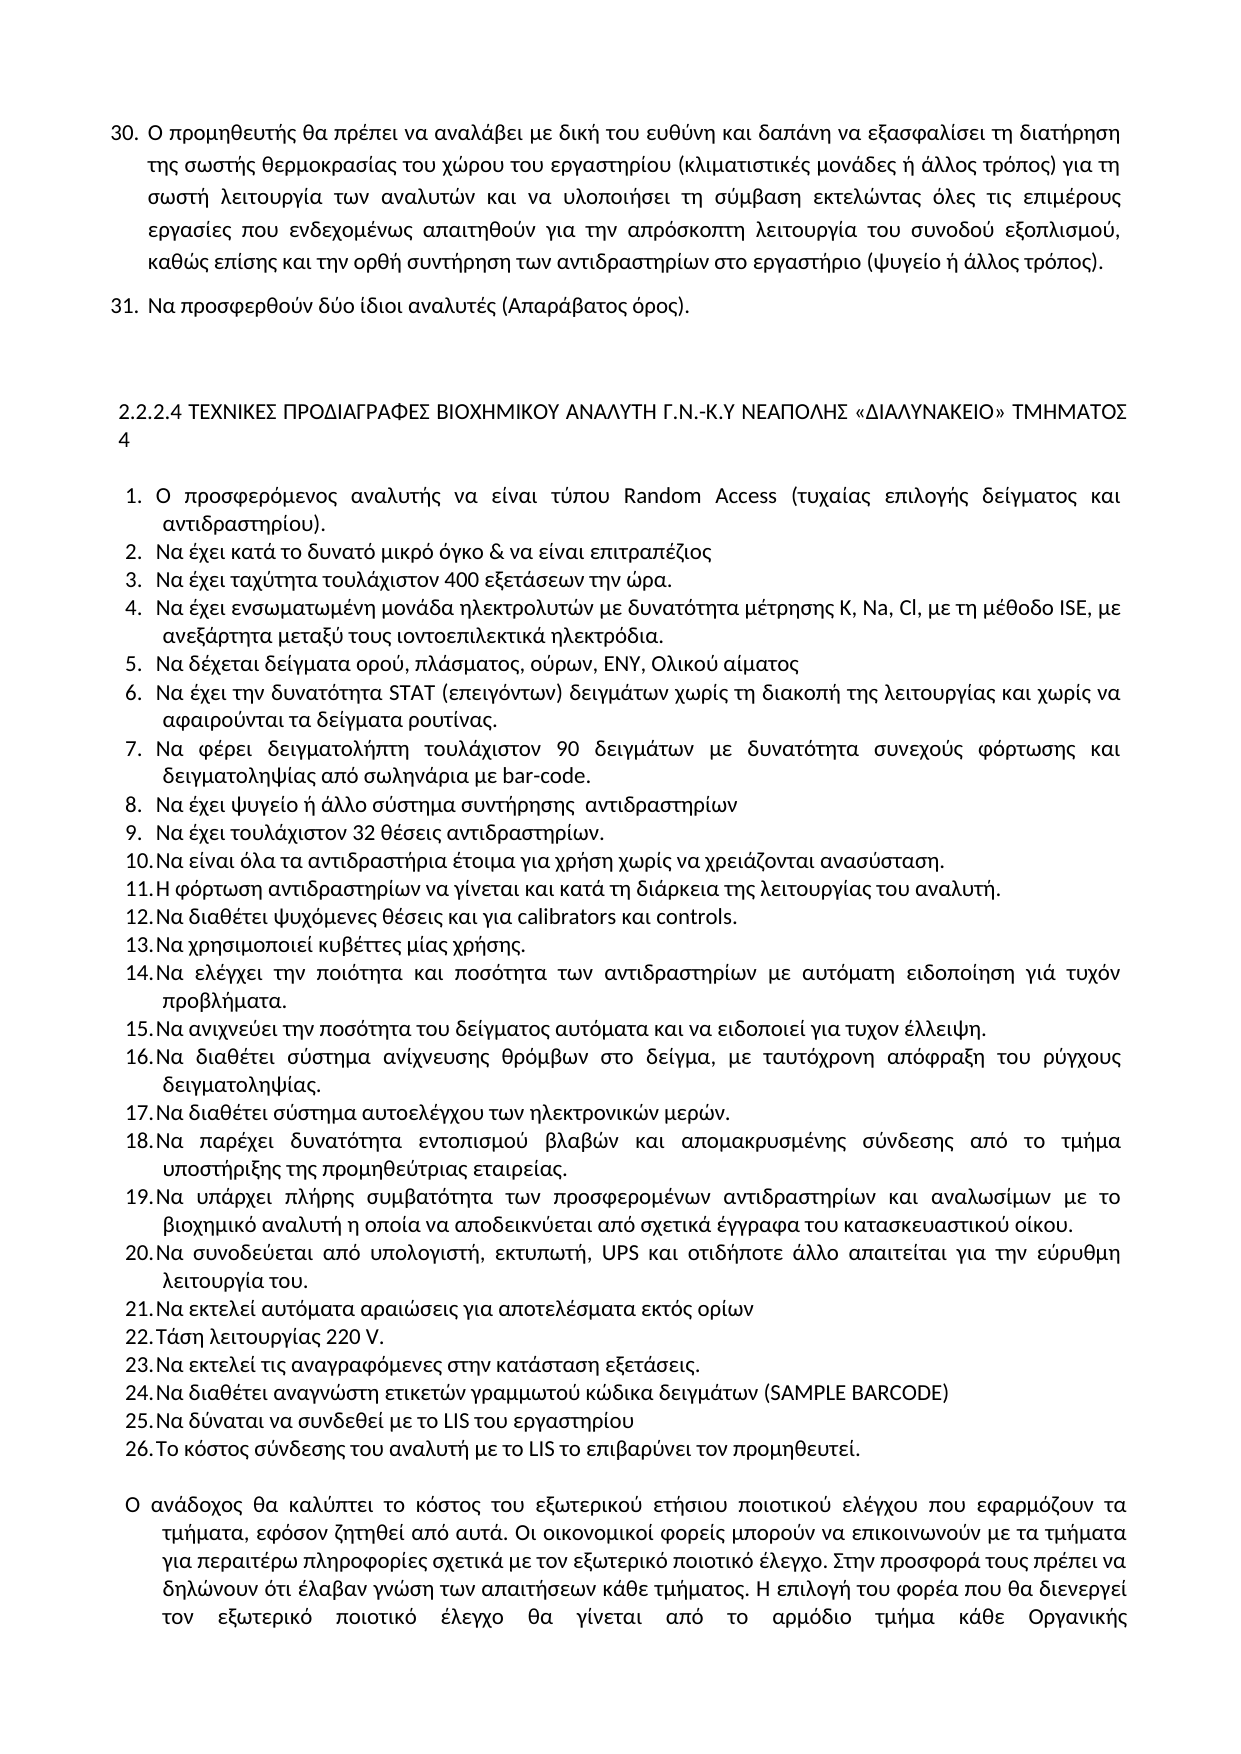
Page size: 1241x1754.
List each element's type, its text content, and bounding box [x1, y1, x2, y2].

list Να διαθέτει σύστημα ανίχνευσης θρόμβων στο δείγμα, με ταυτόχρονη απόφραξη του ρύγχους δειγματοληψίας. [125, 1042, 1122, 1098]
list Να έχει κατά το δυνατό μικρό όγκο & να είναι επιτραπέζιος [125, 537, 1122, 566]
list Να έχει την δυνατότητα STAT (επειγόντων) δειγμάτων χωρίς τη διακοπή της λειτουργίας και χωρίς να αφαιρούνται τα δείγματα ρουτίνας. [125, 678, 1122, 734]
list Ο προσφερόμενος αναλυτής να είναι τύπου Random Access (τυχαίας επιλογής δείγματος και αντιδραστηρίου). [125, 481, 1122, 537]
list Να ανιχνεύει την ποσότητα του δείγματος αυτόματα και να ειδοποιεί για τυχον έλλειψη. [125, 1014, 1122, 1042]
list Να είναι όλα τα αντιδραστήρια έτοιμα για χρήση χωρίς να χρειάζονται ανασύσταση. [125, 846, 1122, 874]
list Να διαθέτει αναγνώστη ετικετών γραμμωτού κώδικα δειγμάτων (SAMPLE BARCODE) [125, 1378, 1122, 1406]
list Να έχει ενσωματωμένη μονάδα ηλεκτρολυτών με δυνατότητα μέτρησης K, Na, Cl, με τη μέθοδο ISE, με ανεξάρτητα μεταξύ τους ιοντοεπιλεκτικά ηλεκτρόδια. [125, 593, 1122, 649]
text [125, 1490, 1128, 1630]
list Τάση λειτουργίας 220 V. [125, 1322, 1122, 1350]
list Να διαθέτει ψυχόμενες θέσεις και για calibrators και controls. [125, 902, 1122, 930]
list Ο προμηθευτής θα πρέπει να αναλάβει με δική του ευθύνη και δαπάνη να εξασφαλίσει τη διατήρηση της σωστής θερμοκρασίας του χώρου του εργαστηρίου (κλιματιστικές μονάδες ή άλλος τρόπος) για τη σωστή λειτουργία των αναλυτών και να υλοποιήσει τη σύμβαση εκτελώντας όλες τις επιμέρους εργασίες που ενδεχομένως απαιτηθούν για την απρόσκοπτη λειτουργία του συνοδού εξοπλισμού, καθώς επίσης και την ορθή συντήρηση των αντιδραστηρίων στο εργαστήριο (ψυγείο ή άλλος τρόπος). [110, 118, 1122, 275]
list Η φόρτωση αντιδραστηρίων να γίνεται και κατά τη διάρκεια της λειτουργίας του αναλυτή. [125, 874, 1122, 902]
list Να συνοδεύεται από υπολογιστή, εκτυπωτή, UPS και οτιδήποτε άλλο απαιτείται για την εύρυθμη λειτουργία του. [125, 1238, 1122, 1294]
list Να έχει ψυγείο ή άλλο σύστημα συντήρησης αντιδραστηρίων [125, 790, 1122, 818]
list Να έχει τουλάχιστον 32 θέσεις αντιδραστηρίων. [125, 818, 1122, 846]
list Να παρέχει δυνατότητα εντοπισμού βλαβών και απομακρυσμένης σύνδεσης από το τμήμα υποστήριξης της προμηθεύτριας εταιρείας. [125, 1126, 1122, 1182]
list Να φέρει δειγματολήπτη τουλάχιστον 90 δειγμάτων με δυνατότητα συνεχούς φόρτωσης και δειγματοληψίας από σωληνάρια με bar-code. [125, 734, 1122, 790]
list Nα εκτελεί αυτόματα αραιώσεις για αποτελέσματα εκτός ορίων [125, 1294, 1122, 1322]
list Να ελέγχει την ποιότητα και ποσότητα των αντιδραστηρίων με αυτόματη ειδοποίηση γιά τυχόν προβλήματα. [125, 958, 1122, 1014]
list Να προσφερθούν δύο ίδιοι αναλυτές (Απαράβατος όρος). [110, 291, 1122, 319]
list Να εκτελεί τις αναγραφόμενες στην κατάσταση εξετάσεις. [125, 1350, 1122, 1378]
list Το κόστος σύνδεσης του αναλυτή με το LIS το επιβαρύνει τον προμηθευτεί. [125, 1434, 1122, 1462]
list Να έχει ταχύτητα τουλάχιστον 400 εξετάσεων την ώρα. [125, 566, 1122, 593]
list Να δύναται να συνδεθεί με το LIS του εργαστηρίου [125, 1406, 1122, 1434]
list Να διαθέτει σύστημα αυτοελέγχου των ηλεκτρονικών μερών. [125, 1098, 1122, 1126]
list Να χρησιμοποιεί κυβέττες μίας χρήσης. [125, 930, 1122, 958]
text 2.2.2.4 ΤΕΧΝΙΚΕΣ ΠΡΟΔΙΑΓΡΑΦΕΣ ΒΙΟΧΗΜΙΚΟΥ ΑΝΑΛΥΤΗ Γ.Ν.-Κ.Υ ΝΕΑΠΟΛΗΣ «ΔΙΑΛΥΝΑΚΕΙΟ» ΤΜΗΜΑΤΟΣ 4 [118, 397, 1128, 453]
list Να υπάρχει πλήρης συμβατότητα των προσφερομένων αντιδραστηρίων και αναλωσίμων με το βιοχημικό αναλυτή η οποία να αποδεικνύεται από σχετικά έγγραφα του κατασκευαστικού οίκου. [125, 1182, 1122, 1238]
list Να δέχεται δείγματα ορού, πλάσματος, ούρων, ΕΝΥ, Ολικού αίματος [125, 649, 1122, 678]
